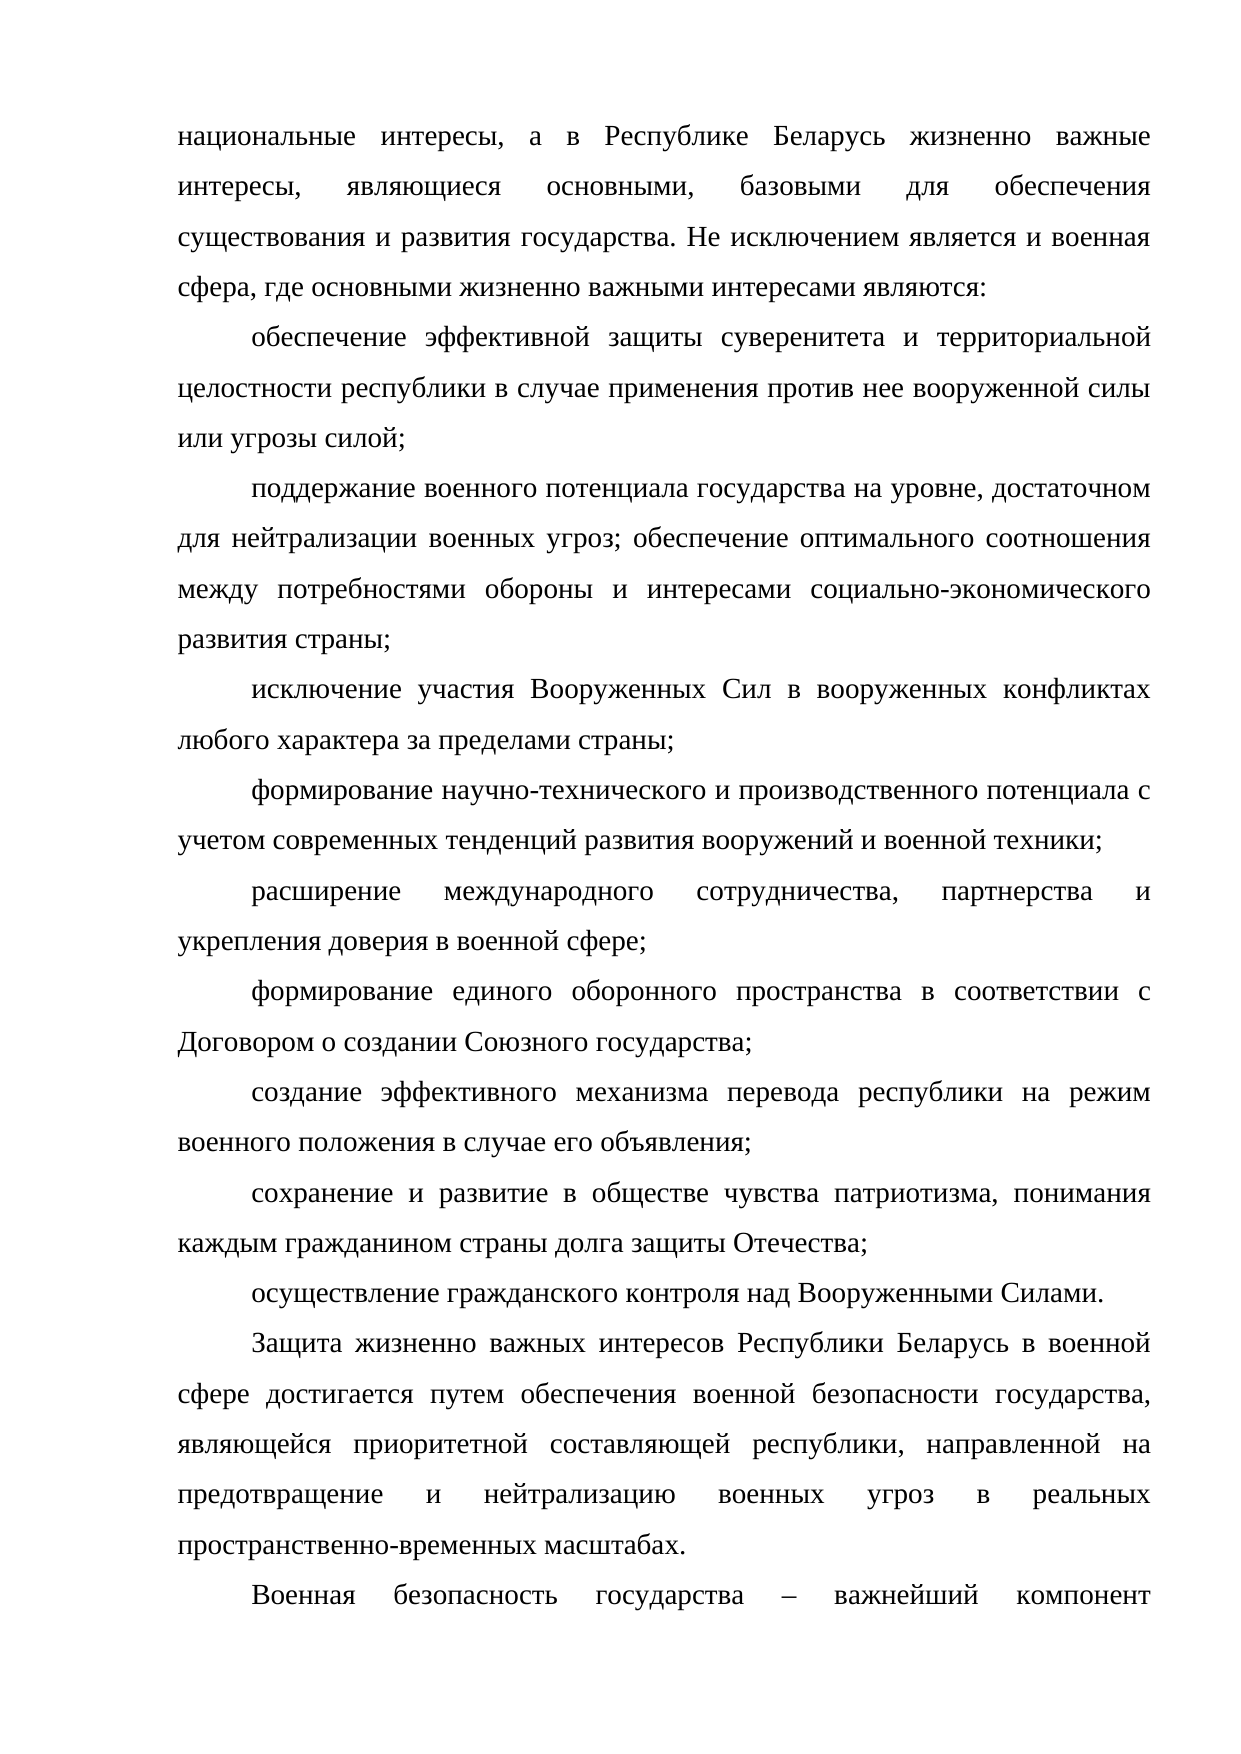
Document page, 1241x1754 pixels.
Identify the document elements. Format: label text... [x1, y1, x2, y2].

text поддержание военного потенциала государства на уровне, достаточном для нейтрализации военных угроз; обеспечение оптимального соотношения между потребностями обороны и интересами социально-экономического развития страны; [177, 470, 1152, 655]
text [177, 1577, 1152, 1611]
text формирование единого оборонного пространства в соответствии с Договором о создании Союзного государства; [177, 973, 1152, 1057]
text расширение международного сотрудничества, партнерства и укрепления доверия в военной сфере; [177, 873, 1152, 957]
text формирование научно-технического и производственного потенциала с учетом современных тенденций развития вооружений и военной техники; [177, 772, 1152, 856]
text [177, 118, 1152, 303]
text Защита жизненно важных интересов Республики Беларусь в военной сфере достигается путем обеспечения военной безопасности государства, являющейся приоритетной составляющей республики, направленной на предотвращение и нейтрализацию военных угроз в реальных пространственно-временных масштабах. [177, 1326, 1152, 1560]
text обеспечение эффективной защиты суверенитета и территориальной целостности республики в случае применения против нее вооруженной силы или угрозы силой; [177, 319, 1152, 453]
text сохранение и развитие в обществе чувства патриотизма, понимания каждым гражданином страны долга защиты Отечества; [177, 1175, 1152, 1258]
text создание эффективного механизма перевода республики на режим военного положения в случае его объявления; [177, 1074, 1152, 1158]
text осуществление гражданского контроля над Вооруженными Силами. [177, 1275, 1152, 1309]
text исключение участия Вооруженных Сил в вооруженных конфликтах любого характера за пределами страны; [177, 672, 1152, 755]
